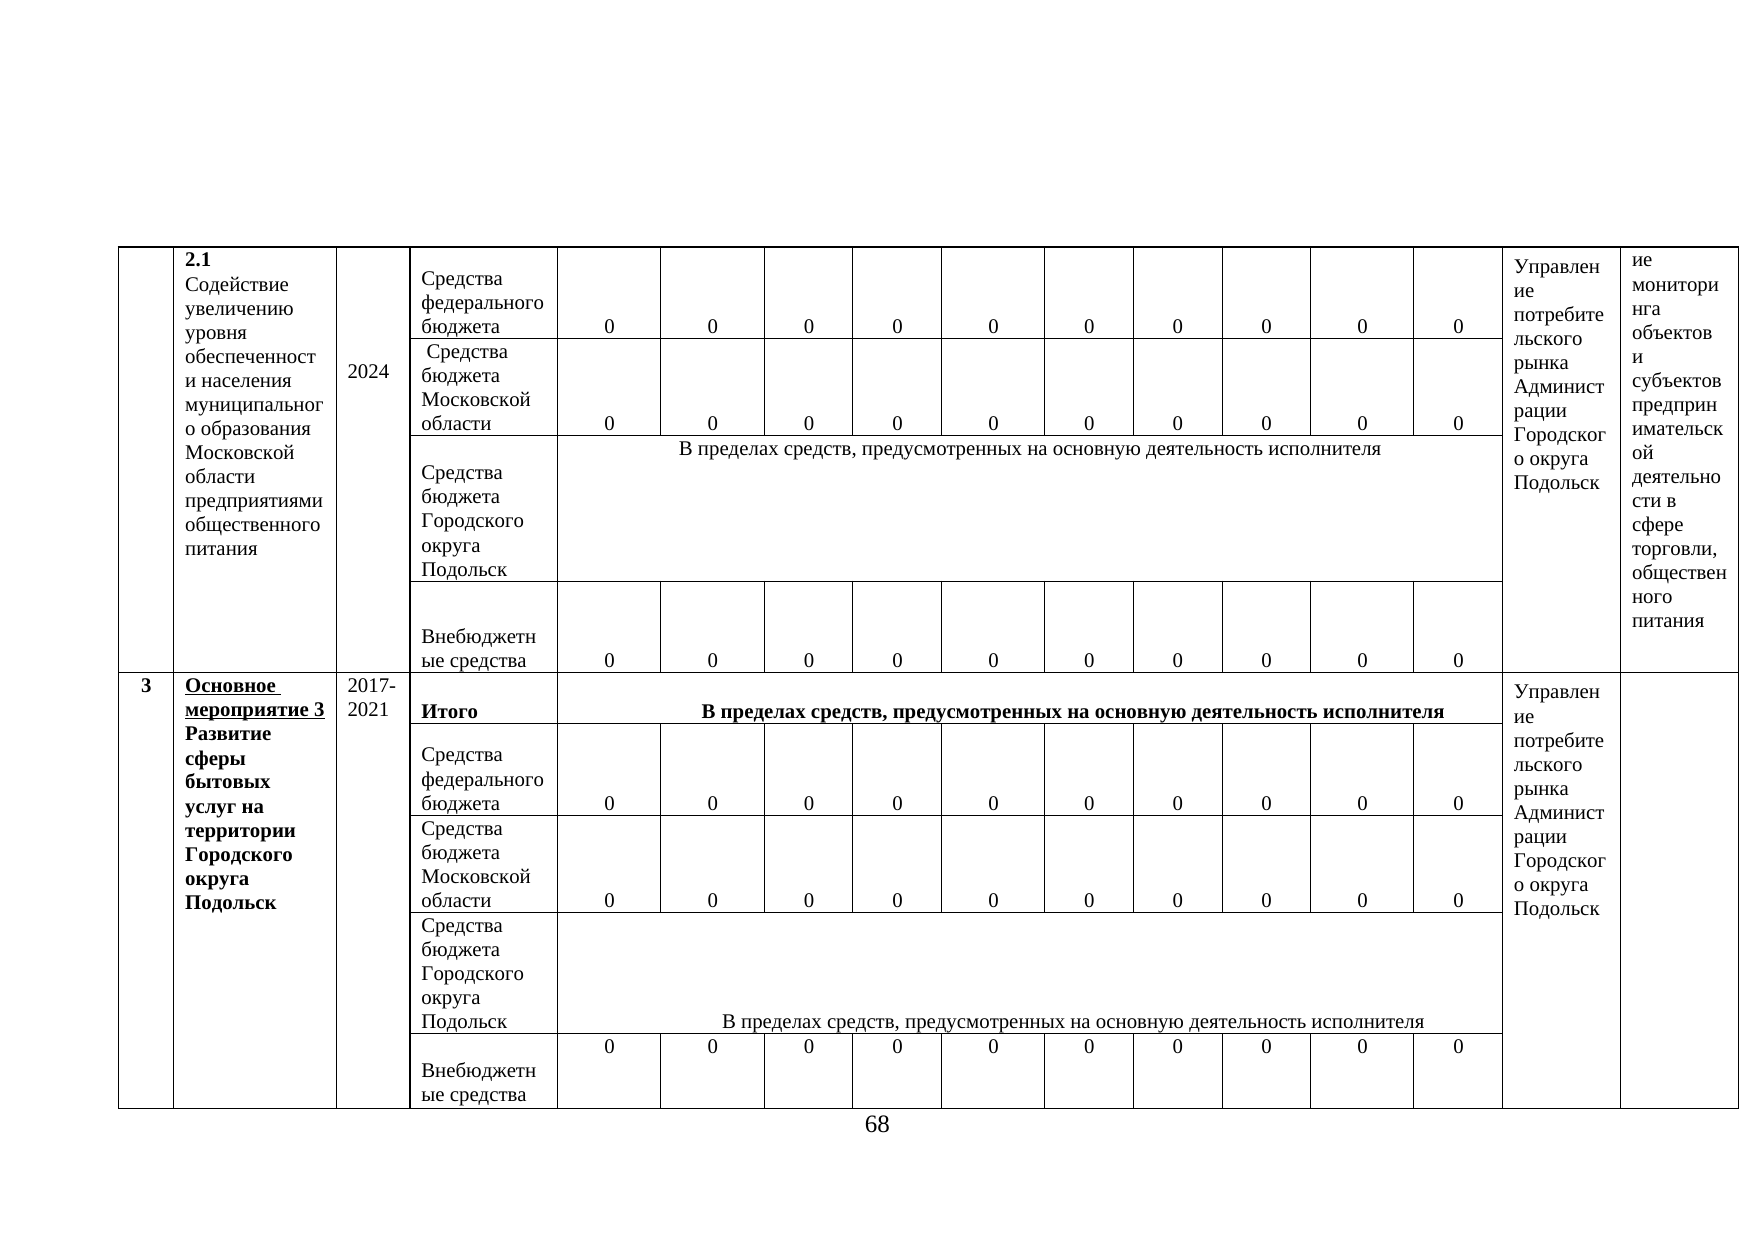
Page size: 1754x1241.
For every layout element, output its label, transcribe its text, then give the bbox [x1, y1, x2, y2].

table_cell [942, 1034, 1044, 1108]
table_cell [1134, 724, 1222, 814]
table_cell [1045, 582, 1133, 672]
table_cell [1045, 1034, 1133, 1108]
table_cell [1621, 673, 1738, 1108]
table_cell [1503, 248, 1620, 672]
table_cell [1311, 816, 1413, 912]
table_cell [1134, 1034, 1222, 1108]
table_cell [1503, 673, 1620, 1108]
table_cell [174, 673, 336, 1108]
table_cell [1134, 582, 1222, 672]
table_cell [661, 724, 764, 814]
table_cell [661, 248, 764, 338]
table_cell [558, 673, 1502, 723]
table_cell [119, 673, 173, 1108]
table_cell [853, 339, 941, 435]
table_cell 2.1 [119, 248, 173, 672]
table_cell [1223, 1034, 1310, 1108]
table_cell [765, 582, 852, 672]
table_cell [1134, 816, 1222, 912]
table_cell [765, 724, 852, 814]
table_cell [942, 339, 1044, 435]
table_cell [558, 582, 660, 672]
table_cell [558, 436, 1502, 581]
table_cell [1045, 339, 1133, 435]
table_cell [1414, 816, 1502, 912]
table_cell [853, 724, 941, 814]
table_cell 2017-2024 [337, 248, 409, 672]
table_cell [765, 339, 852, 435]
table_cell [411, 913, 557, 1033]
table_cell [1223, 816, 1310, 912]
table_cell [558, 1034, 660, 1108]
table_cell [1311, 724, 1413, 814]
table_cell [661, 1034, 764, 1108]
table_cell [174, 248, 336, 672]
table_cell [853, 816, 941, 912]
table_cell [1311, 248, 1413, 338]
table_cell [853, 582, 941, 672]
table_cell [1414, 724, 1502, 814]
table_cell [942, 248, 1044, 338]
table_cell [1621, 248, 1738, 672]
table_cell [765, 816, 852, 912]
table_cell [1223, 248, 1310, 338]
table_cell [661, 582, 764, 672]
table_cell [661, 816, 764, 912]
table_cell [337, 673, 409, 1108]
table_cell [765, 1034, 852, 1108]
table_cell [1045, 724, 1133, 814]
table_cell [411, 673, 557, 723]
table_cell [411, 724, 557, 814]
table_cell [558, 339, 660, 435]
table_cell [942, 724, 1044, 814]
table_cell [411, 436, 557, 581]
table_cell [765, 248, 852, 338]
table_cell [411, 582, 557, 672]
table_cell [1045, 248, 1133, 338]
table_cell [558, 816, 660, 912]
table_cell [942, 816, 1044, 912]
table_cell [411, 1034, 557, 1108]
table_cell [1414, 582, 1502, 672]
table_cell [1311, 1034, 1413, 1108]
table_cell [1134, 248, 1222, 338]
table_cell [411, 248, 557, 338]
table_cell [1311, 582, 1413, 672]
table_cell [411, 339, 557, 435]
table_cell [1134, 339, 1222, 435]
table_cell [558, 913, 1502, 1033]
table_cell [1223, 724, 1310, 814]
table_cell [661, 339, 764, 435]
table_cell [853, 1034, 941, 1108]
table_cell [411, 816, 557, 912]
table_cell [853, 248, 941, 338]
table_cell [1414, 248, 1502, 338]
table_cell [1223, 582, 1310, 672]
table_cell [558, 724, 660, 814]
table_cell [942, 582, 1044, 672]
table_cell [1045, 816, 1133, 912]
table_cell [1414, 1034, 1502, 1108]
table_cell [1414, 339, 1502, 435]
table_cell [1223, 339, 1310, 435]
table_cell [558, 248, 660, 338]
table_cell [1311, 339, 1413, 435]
